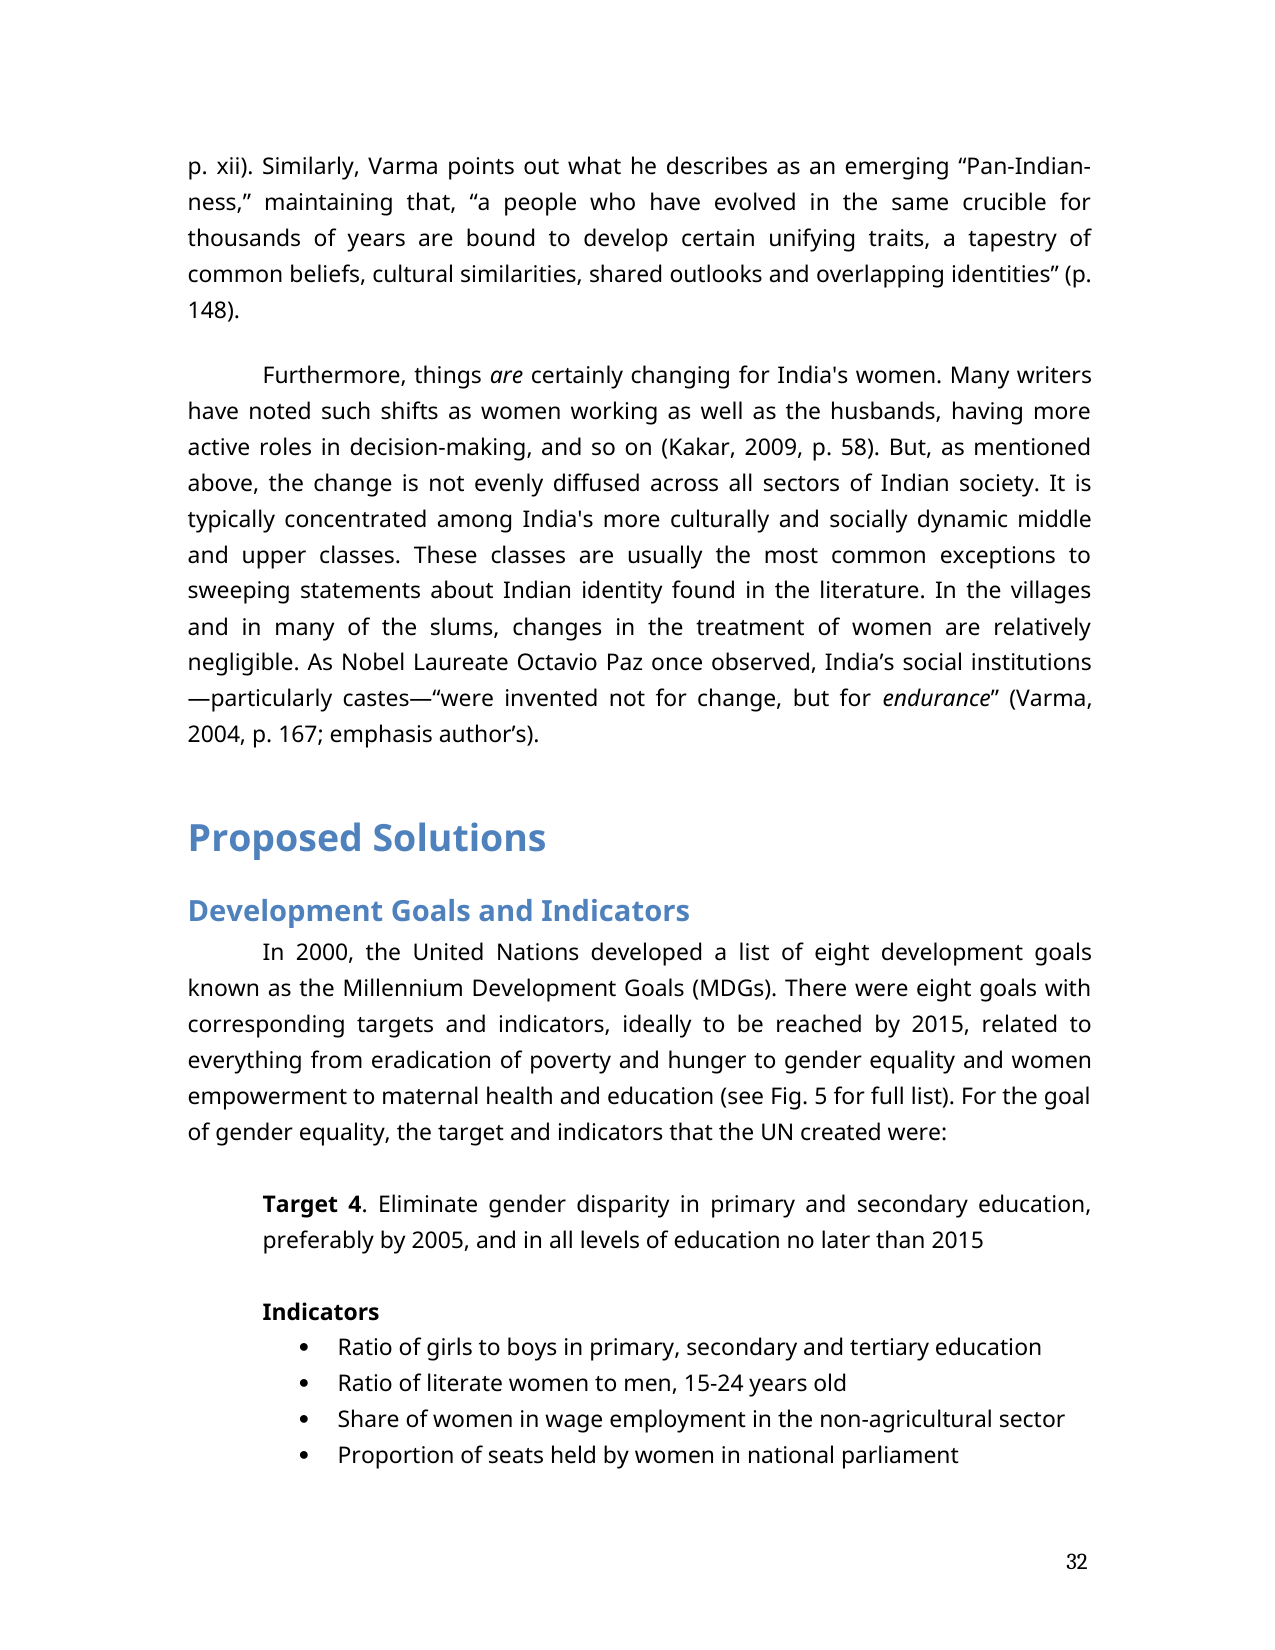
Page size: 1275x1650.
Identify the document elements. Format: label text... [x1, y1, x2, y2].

list Share of women in wage employment in the non-agricultural sector [300, 1403, 1093, 1434]
text Target 4. Eliminate gender disparity in primary and secondary education, preferably by 2005, and in all levels of education no later than 2015 [262, 1188, 1093, 1255]
text Indicators [187, 1295, 1093, 1327]
subtitle Development Goals and Indicators [187, 890, 1087, 930]
list Proportion of seats held by women in national parliament [300, 1439, 1093, 1470]
list Ratio of literate women to men, 15-24 years old [300, 1367, 1093, 1398]
subtitle Proposed Solutions [187, 811, 1087, 862]
list Ratio of girls to boys in primary, secondary and tertiary education [300, 1331, 1093, 1363]
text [187, 150, 1093, 325]
text Furthermore, things are certainly changing for India's women. Many writers have noted such shifts as women working as well as the husbands, having more active roles in decision-making, and so on (Kakar, 2009, p. 58). But, as mentioned above, the change is not evenly diffused across all sectors of Indian society. It is typically concentrated among India's more culturally and socially dynamic middle and upper classes. These classes are usually the most common exceptions to sweeping statements about Indian identity found in the literature. In the villages and in many of the slums, changes in the treatment of women are relatively negligible. As Nobel Laureate Octavio Paz once observed, India’s social institutions—particularly castes—“were invented not for change, but for endurance” (Varma, 2004, p. 167; emphasis author’s). [187, 359, 1093, 749]
text In 2000, the United Nations developed a list of eight development goals known as the Millennium Development Goals (MDGs). There were eight goals with corresponding targets and indicators, ideally to be reached by 2015, related to everything from eradication of poverty and hunger to gender equality and women empowerment to maternal health and education (see Fig. 5 for full list). For the goal of gender equality, the target and indicators that the UN created were: [187, 936, 1093, 1147]
